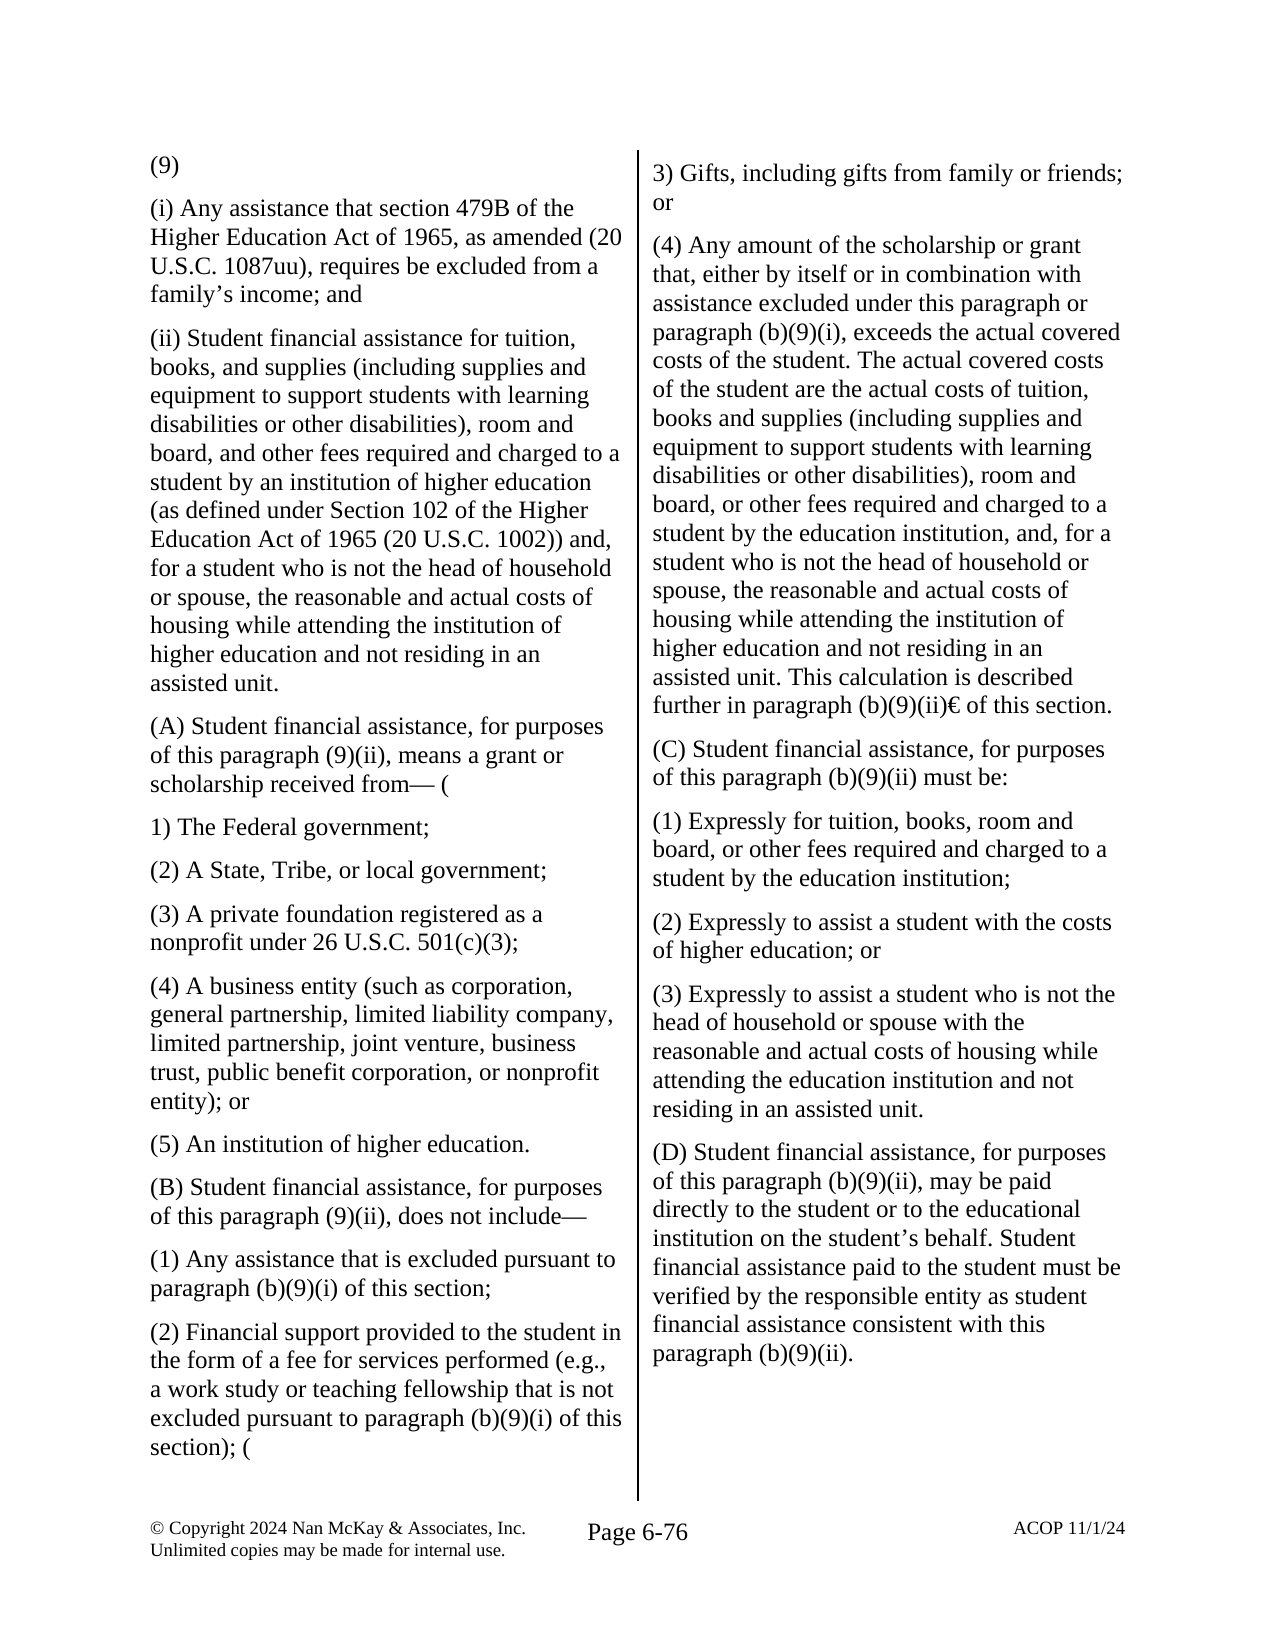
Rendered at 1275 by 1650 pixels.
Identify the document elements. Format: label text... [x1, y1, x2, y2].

text (B) Student financial assistance, for purposes of this paragraph (9)(ii), does not include— [150, 1172, 622, 1230]
text (3) Expressly to assist a student who is not the head of household or spouse with the reasonable and actual costs of housing while attending the education institution and not residing in an assisted unit. [652, 979, 1125, 1122]
text (4) Any amount of the scholarship or grant that, either by itself or in combination with assistance excluded under this paragraph or paragraph (b)(9)(i), exceeds the actual covered costs of the student. The actual covered costs of the student are the actual costs of tuition, books and supplies (including supplies and equipment to support students with learning disabilities or other disabilities), room and board, or other fees required and charged to a student by the education institution, and, for a student who is not the head of household or spouse, the reasonable and actual costs of housing while attending the institution of higher education and not residing in an assisted unit. This calculation is described further in paragraph (b)(9)(ii)€ of this section. [652, 230, 1125, 719]
text (D) Student financial assistance, for purposes of this paragraph (b)(9)(ii), may be paid directly to the student or to the educational institution on the student’s behalf. Student financial assistance paid to the student must be verified by the responsible entity as student financial assistance consistent with this paragraph (b)(9)(ii). [652, 1137, 1125, 1367]
text (1) Any assistance that is excluded pursuant to paragraph (b)(9)(i) of this section; [150, 1244, 622, 1302]
text (3) A private foundation registered as a nonprofit under 26 U.S.C. 501(c)(3); [150, 899, 622, 956]
text (5) An institution of higher education. [150, 1129, 622, 1158]
text (A) Student financial assistance, for purposes of this paragraph (9)(ii), means a grant or scholarship received from— ( [150, 711, 622, 797]
text (2) Expressly to assist a student with the costs of higher education; or [652, 907, 1125, 964]
text (1) Expressly for tuition, books, room and board, or other fees required and charged to a student by the education institution; [652, 806, 1125, 892]
text (4) A business entity (such as corporation, general partnership, limited liability company, limited partnership, joint venture, business trust, public benefit corporation, or nonprofit entity); or [150, 971, 622, 1114]
text (C) Student financial assistance, for purposes of this paragraph (b)(9)(ii) must be: [652, 734, 1125, 791]
text (i) Any assistance that section 479B of the Higher Education Act of 1965, as amended (20 U.S.C. 1087uu), requires be excluded from a family’s income; and [150, 193, 622, 308]
text 1) The Federal government; [150, 812, 622, 841]
text (2) Financial support provided to the student in the form of a fee for services performed (e.g., a work study or teaching fellowship that is not excluded pursuant to paragraph (b)(9)(i) of this section); ( [150, 1317, 622, 1460]
text 3) Gifts, including gifts from family or friends; or [652, 158, 1125, 216]
text (ii) Student financial assistance for tuition, books, and supplies (including supplies and equipment to support students with learning disabilities or other disabilities), room and board, and other fees required and charged to a student by an institution of higher education (as defined under Section 102 of the Higher Education Act of 1965 (20 U.S.C. 1002)) and, for a student who is not the head of household or spouse, the reasonable and actual costs of housing while attending the institution of higher education and not residing in an assisted unit. [150, 323, 622, 697]
text (9) [150, 150, 622, 179]
text (2) A State, Tribe, or local government; [150, 855, 622, 884]
